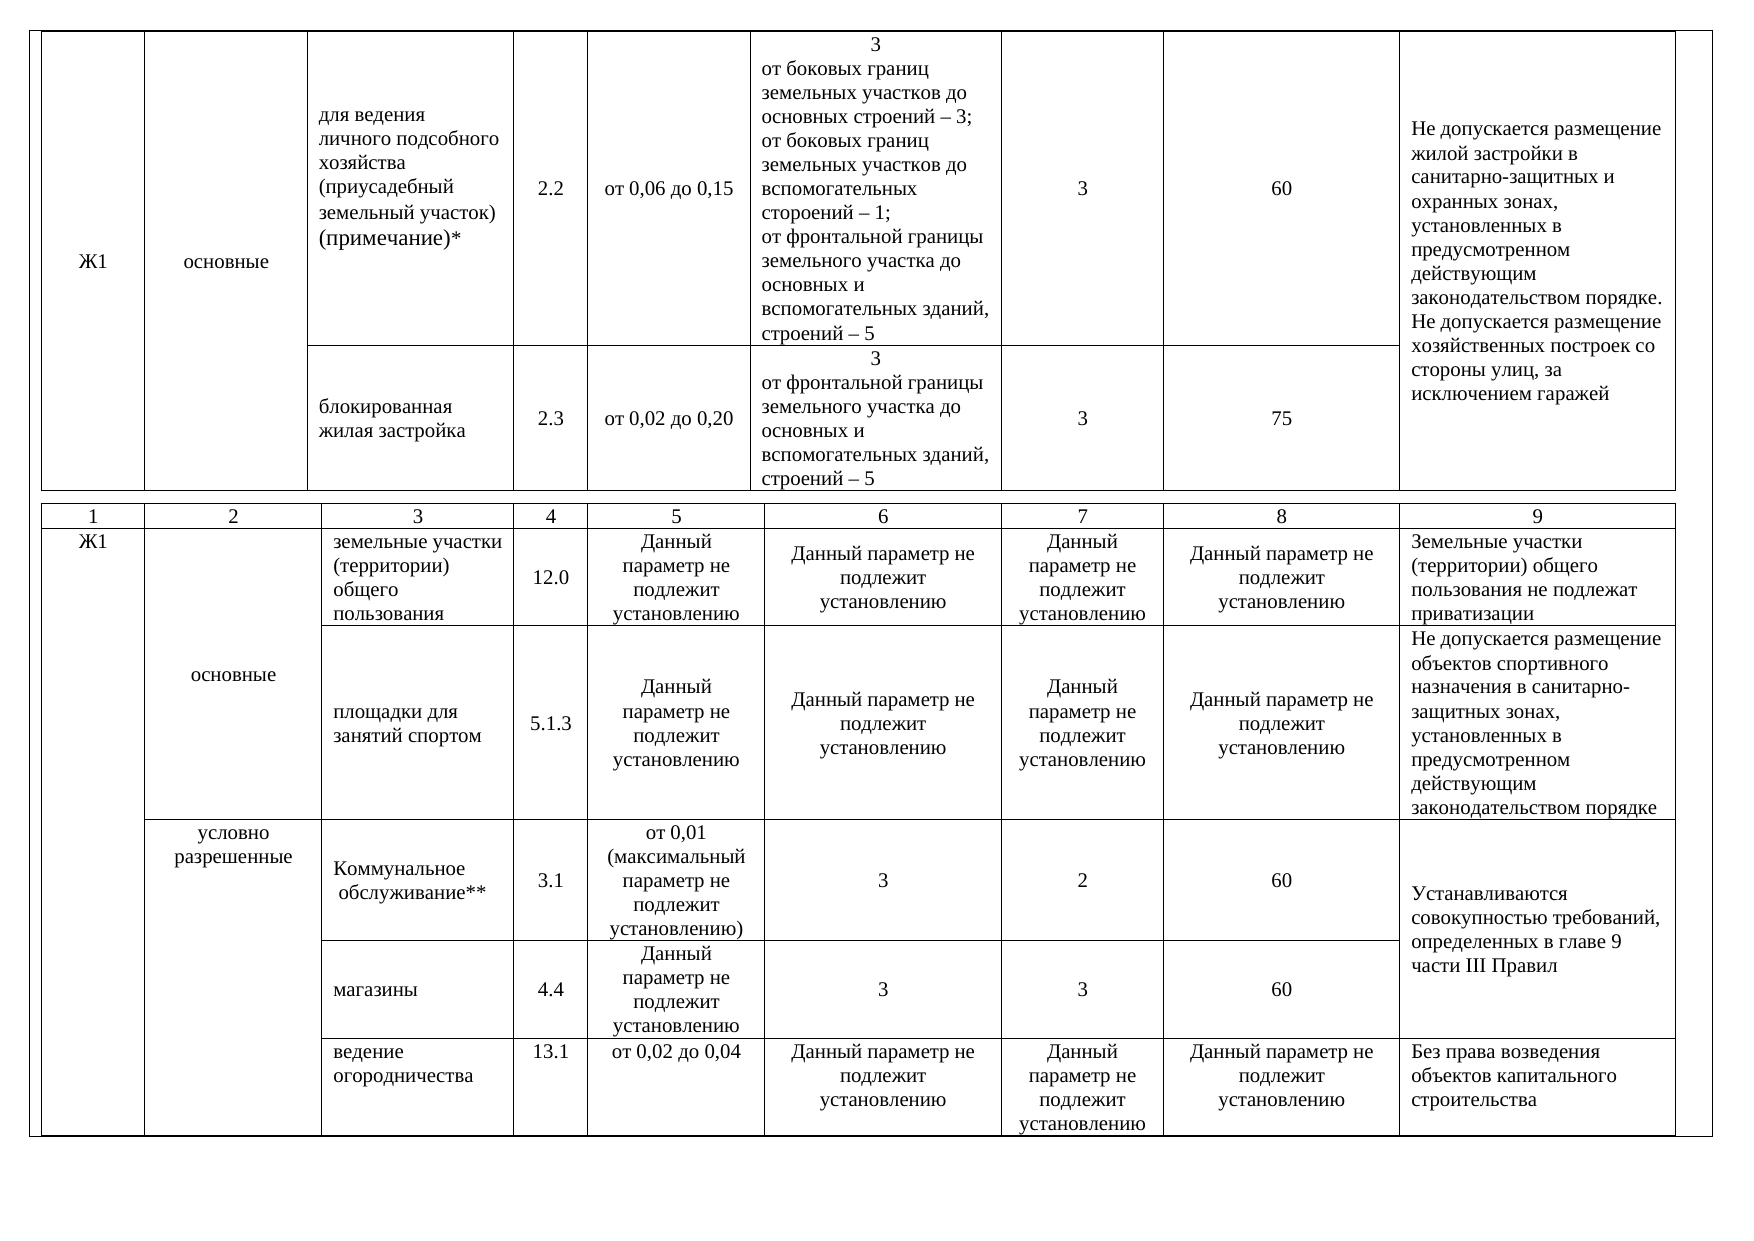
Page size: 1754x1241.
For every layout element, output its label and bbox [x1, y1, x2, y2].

table_cell [30, 31, 1712, 1136]
